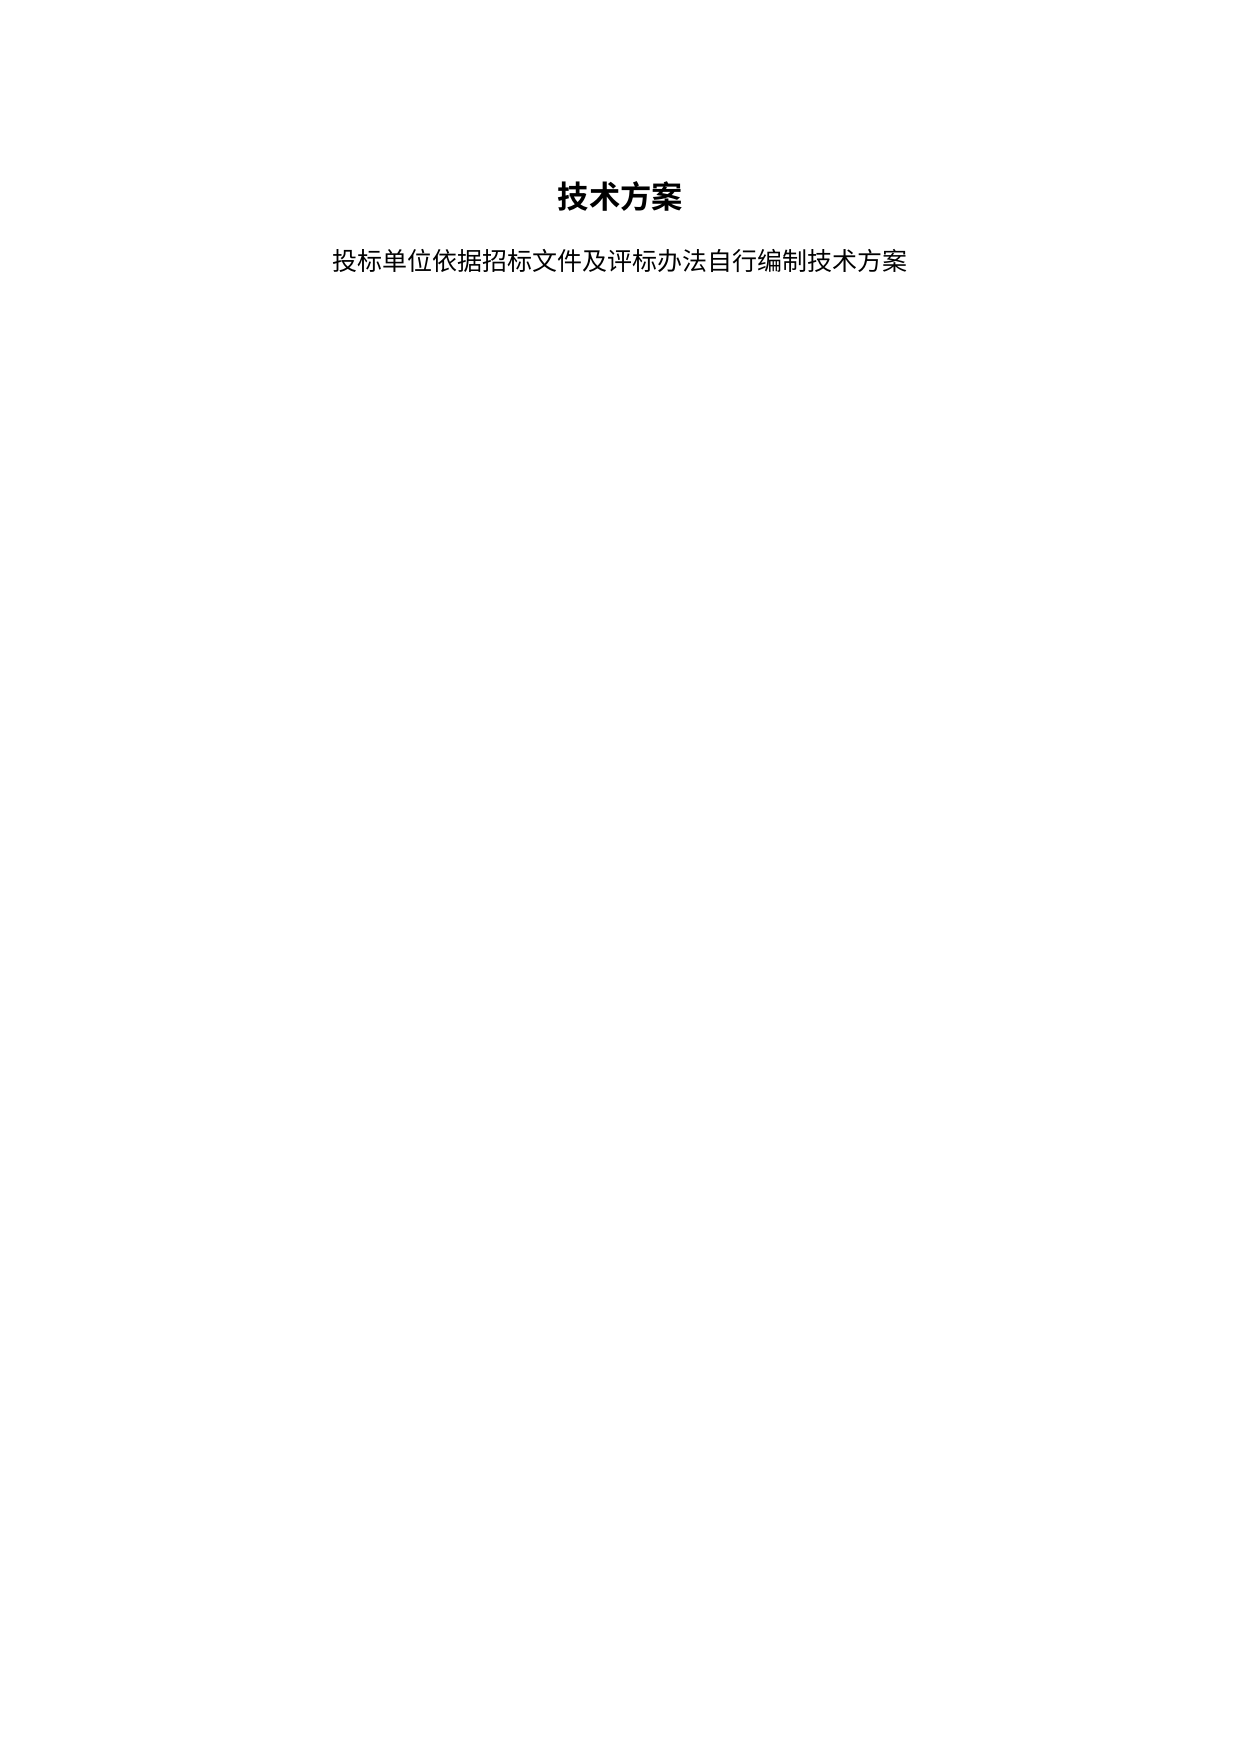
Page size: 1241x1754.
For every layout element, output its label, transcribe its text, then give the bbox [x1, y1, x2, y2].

text 技术方案 [187, 162, 1053, 227]
text 投标单位依据招标文件及评标办法自行编制技术方案 [187, 227, 1053, 292]
